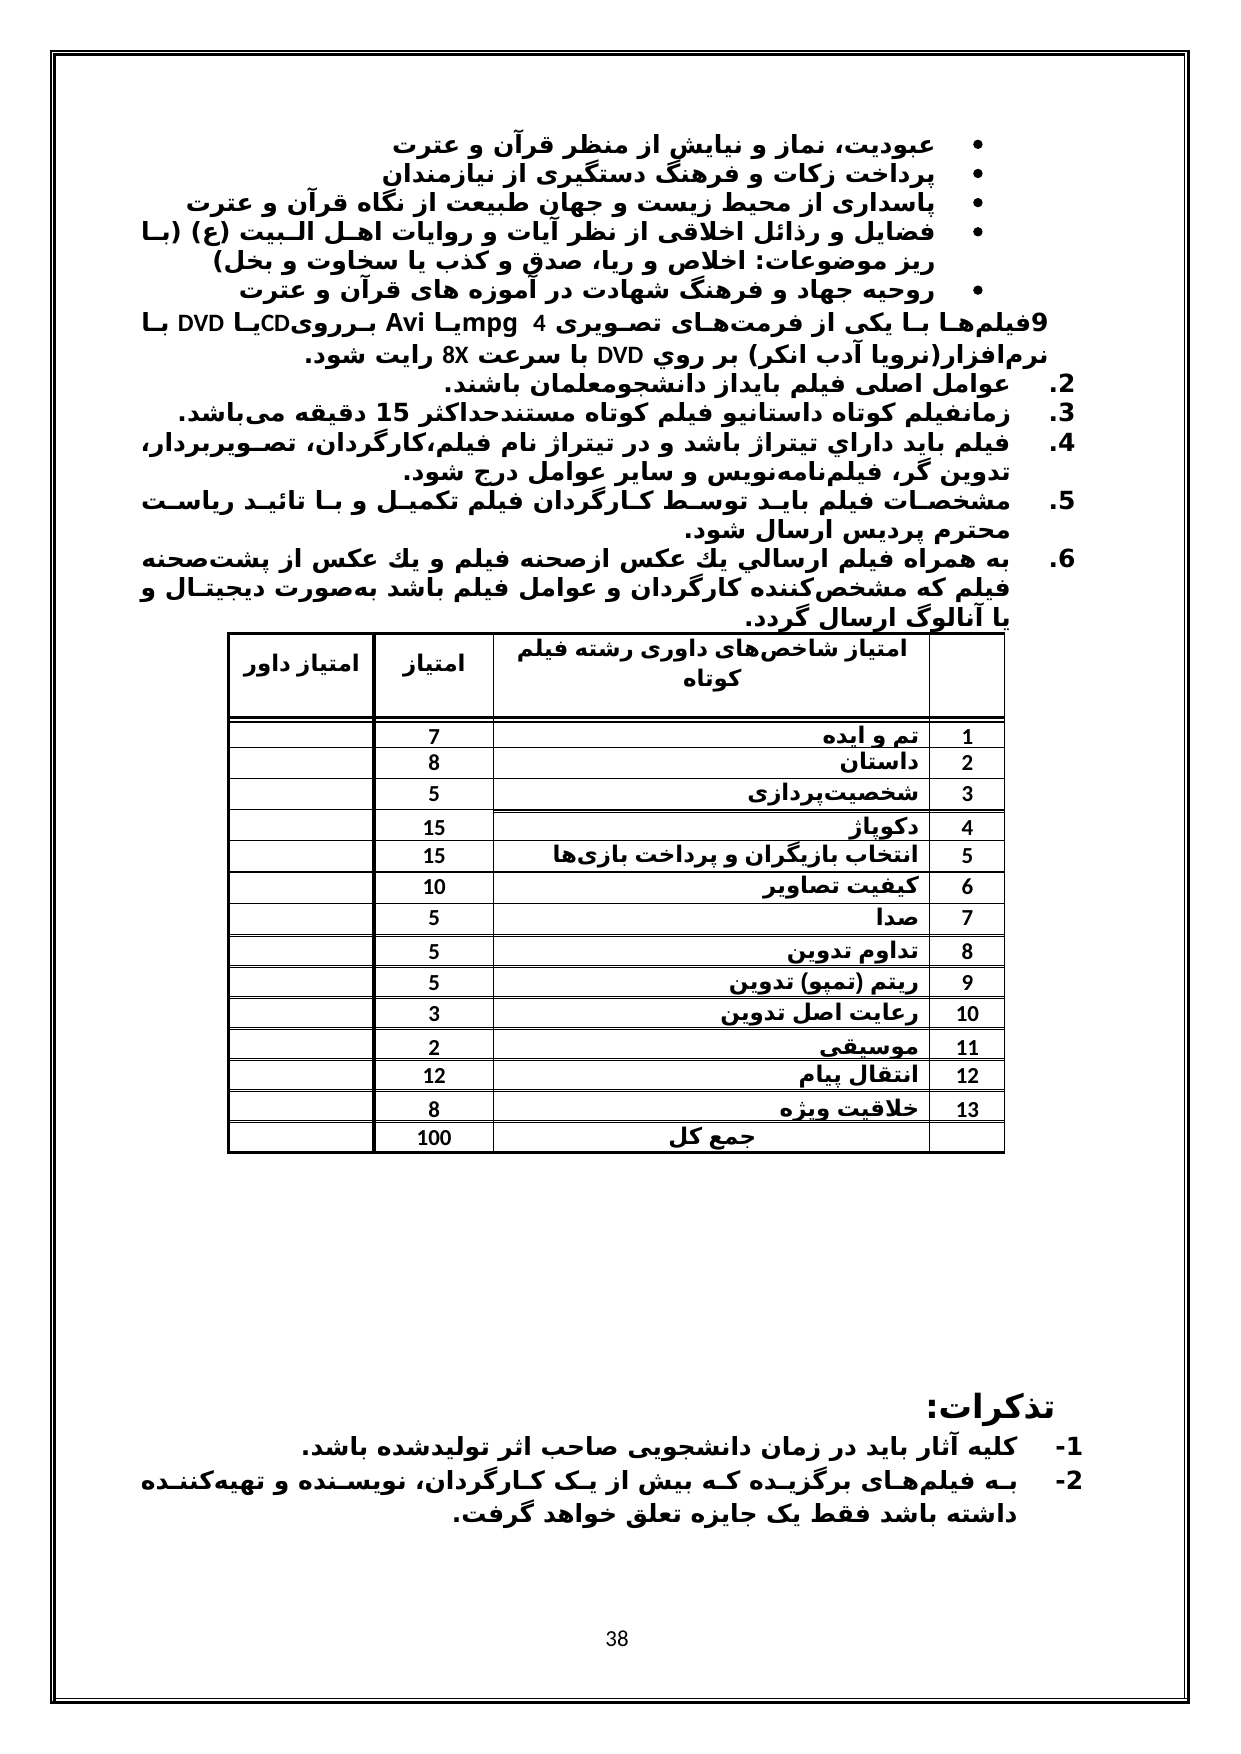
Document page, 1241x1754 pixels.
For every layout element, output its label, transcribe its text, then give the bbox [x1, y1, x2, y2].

table_cell شخصیت‌پردازی [494, 779, 929, 809]
table_cell 8 [376, 1092, 493, 1120]
table_header امتیاز شاخص‌های داوری رشته فیلم کوتاه [494, 635, 929, 716]
table_cell موسیقی [494, 1030, 929, 1058]
table_header امتیاز داور [230, 635, 372, 716]
table_cell 13 [930, 1092, 1004, 1120]
table_cell 5 [376, 937, 493, 964]
text 9فیلم‌ها با یکی از فرمت‌های تصویری mpg 4یا Avi بررویCDيا DVD با نرم‌افزار(نرويا آدب انكر) بر روي DVD با سرعت 8X رايت شود. [141, 305, 1048, 369]
table_cell 2 [376, 1030, 493, 1058]
table_cell 7 [930, 904, 1004, 933]
table_cell 5 [930, 841, 1004, 871]
table_cell [230, 841, 372, 871]
table_cell دکوپاژ [494, 813, 929, 840]
table_cell 3 [376, 999, 493, 1027]
list عبودیت، نماز و نیایش از منظر قرآن و عترت [141, 130, 973, 159]
table_cell 5 [376, 968, 493, 996]
table_cell 11 [930, 1030, 1004, 1058]
table_cell جمع کل [494, 1123, 929, 1151]
table_header [930, 635, 1004, 716]
table_cell تداوم تدوین [494, 937, 929, 964]
list مشخصات فيلم بايد توسط كارگردان فيلم تكميل و با تائید رياست محترم پرديس ارسال شود. [141, 486, 1048, 544]
list فيلم بايد داراي تيتراژ باشد و در تيتراژ نام فيلم،كارگردان، تصويربردار، تدوين گر، فیلم‌نامه‌نویس و ساير عوامل درج شود. [141, 428, 1048, 486]
list زمانفيلم كوتاه داستانيو فيلم كوتاه مستندحداكثر 15 دقيقه می‌باشد. [141, 398, 1048, 428]
table_cell کیفیت تصاویر [494, 873, 929, 902]
table_cell 1 [930, 723, 1004, 747]
table_cell [230, 968, 372, 996]
table_cell 9 [930, 968, 1004, 996]
table_cell صدا [494, 904, 929, 933]
table_cell ریتم (تمپو) تدوین [494, 968, 929, 996]
table_cell خلاقیت ویژه [494, 1092, 929, 1120]
table_cell 10 [930, 999, 1004, 1027]
table_cell [230, 873, 372, 902]
table_cell رعایت اصل تدوین [494, 999, 929, 1027]
list فضایل و رذائل اخلاقی از نظر آیات و روایات اهل البیت (ع) (با ریز موضوعات: اخلاص و ریا، صدق و کذب یا سخاوت و بخل) [141, 217, 973, 276]
table_cell 10 [376, 873, 493, 902]
table_cell 2 [930, 748, 1004, 778]
list به همراه فيلم ارسالي يك عكس ازصحنه فيلم و يك عكس از پشت‌صحنه فيلم كه مشخص‌کننده كارگردان و عوامل فيلم باشد به‌صورت ديجيتال و يا آنالوگ ارسال گردد. [141, 544, 1048, 632]
table_cell 8 [930, 937, 1004, 964]
list عوامل اصلی فیلم بایداز دانشجومعلمان باشند. [141, 369, 1048, 398]
table_cell [230, 779, 372, 809]
table_cell 7 [376, 723, 493, 747]
list کلیه آثار باید در زمان دانشجویی صاحب اثر تولیدشده باشد. [141, 1432, 1055, 1462]
table_cell [230, 1092, 372, 1120]
table_cell 12 [376, 1061, 493, 1089]
list روحیه جهاد و فرهنگ شهادت در آموزه های قرآن و عترت [141, 276, 973, 305]
table_cell [230, 937, 372, 964]
table_cell انتخاب بازیگران و پرداخت بازی‌ها [494, 841, 929, 871]
table_cell 3 [930, 779, 1004, 809]
table_cell 8 [376, 748, 493, 778]
table_cell [230, 748, 372, 778]
list پرداخت زکات و فرهنگ دستگیری از نیازمندان [141, 159, 973, 188]
table_cell [230, 1123, 372, 1151]
list به فیلم‌های برگزیده که بیش از یک کارگردان، نویسنده و تهیه‌کننده داشته باشد فقط یک جایزه تعلق خواهد گرفت. [141, 1466, 1055, 1529]
table_header امتیاز [376, 635, 493, 716]
table_cell [930, 1123, 1004, 1151]
table_cell [230, 723, 372, 747]
table_cell 5 [376, 904, 493, 933]
table_cell [230, 1061, 372, 1089]
table_cell انتقال پیام [494, 1061, 929, 1089]
table_cell [230, 1030, 372, 1058]
table_cell 15 [376, 841, 493, 871]
table_cell [230, 999, 372, 1027]
table_cell داستان [494, 748, 929, 778]
table_cell 15 [376, 810, 493, 840]
table_cell 4 [930, 813, 1004, 840]
list پاسداری از محیط زیست و جهان طبیعت از نگاه قرآن و عترت [141, 188, 973, 217]
table_cell 12 [930, 1061, 1004, 1089]
table_cell تم و ایده [494, 723, 929, 747]
table_cell 5 [376, 779, 493, 809]
table_cell [230, 904, 372, 933]
table_cell [230, 810, 372, 840]
table_cell 6 [930, 873, 1004, 902]
text تذکرات: [141, 1388, 1055, 1427]
table_cell 100 [376, 1123, 493, 1151]
